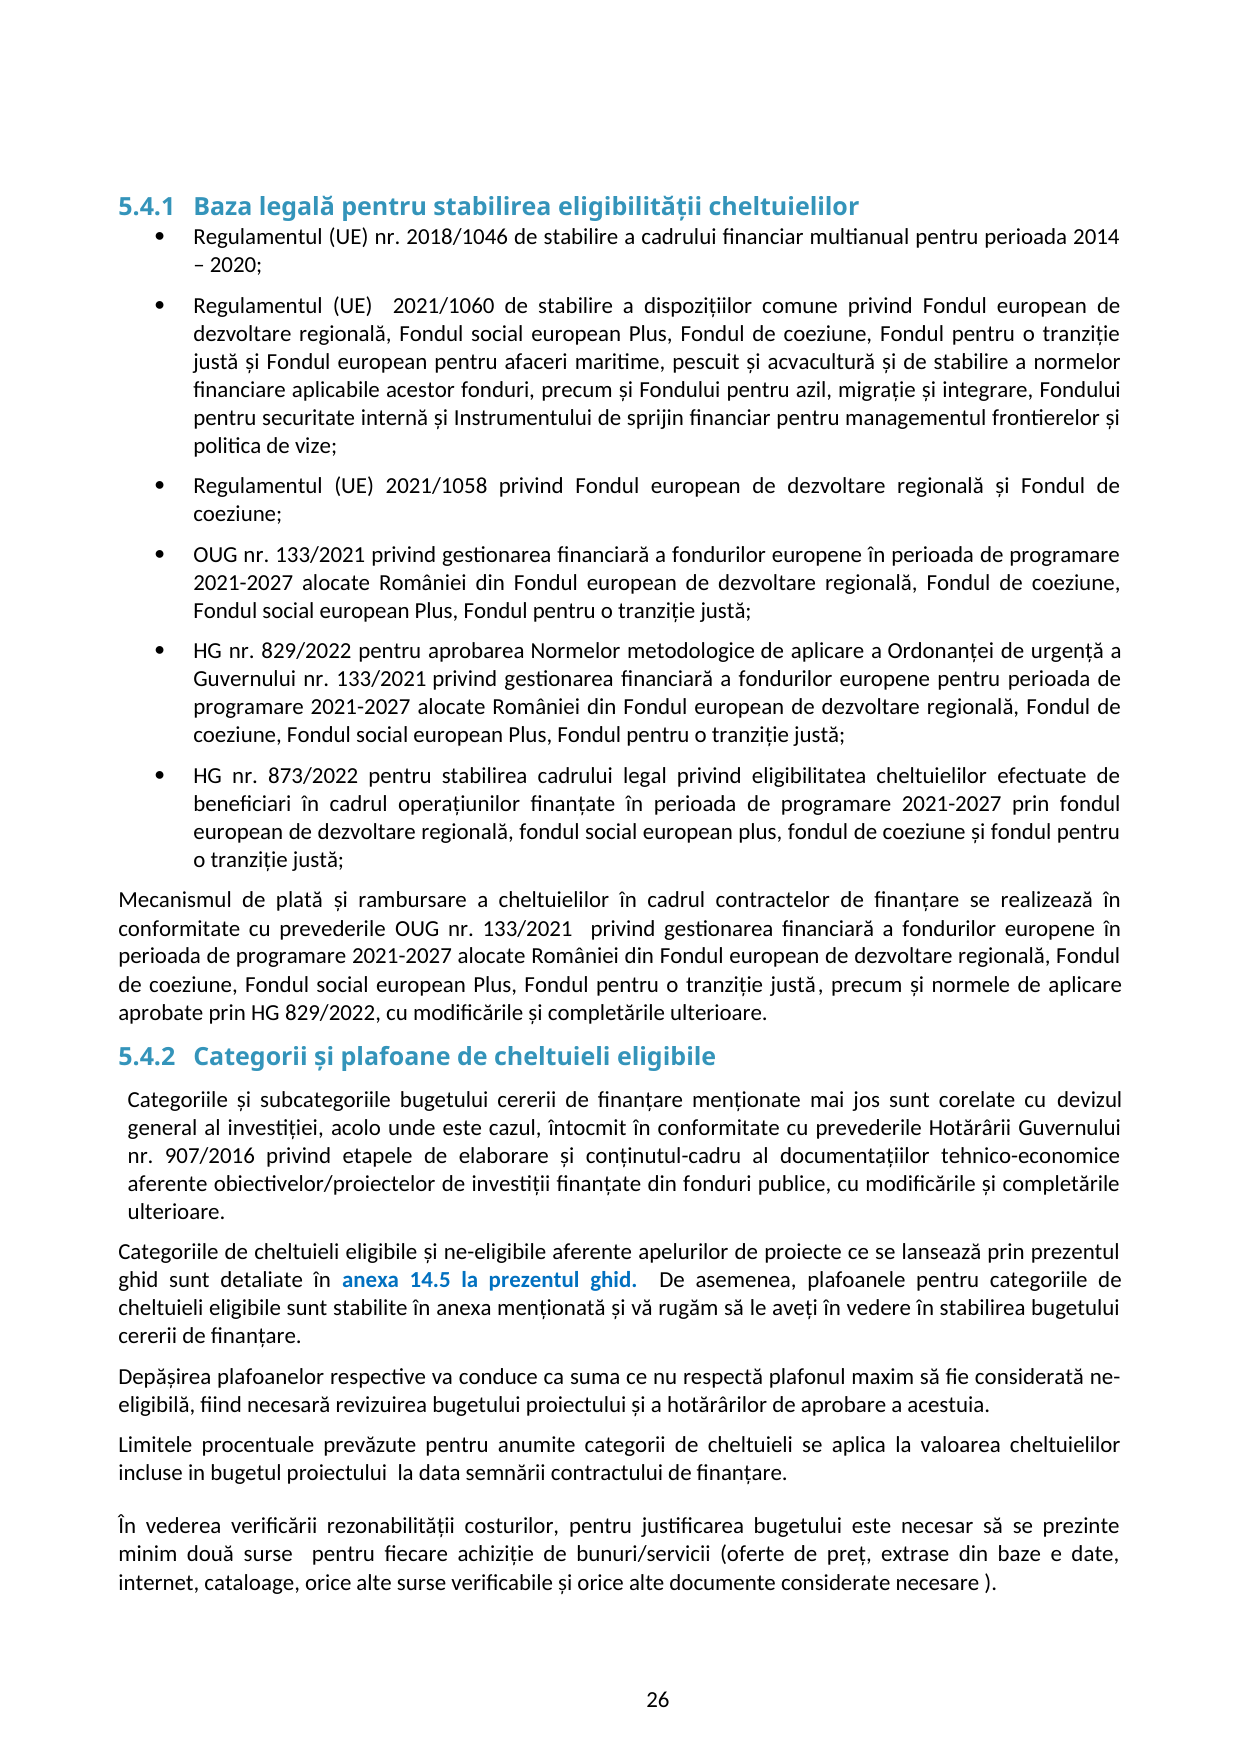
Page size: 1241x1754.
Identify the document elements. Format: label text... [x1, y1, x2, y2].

list Regulamentul (UE) 2021/1058 privind Fondul european de dezvoltare regională și Fondul de coeziune; [156, 471, 1122, 527]
list Regulamentul (UE) nr. 2018/1046 de stabilire a cadrului financiar multianual pentru perioada 2014 – 2020; [156, 222, 1122, 278]
list HG nr. 829/2022 pentru aprobarea Normelor metodologice de aplicare a Ordonanței de urgență a Guvernului nr. 133/2021 privind gestionarea financiară a fondurilor europene pentru perioada de programare 2021-2027 alocate României din Fondul european de dezvoltare regională, Fondul de coeziune, Fondul social european Plus, Fondul pentru o tranziție justă; [156, 636, 1122, 748]
text Categoriile și subcategoriile bugetului cererii de finanțare menționate mai jos sunt corelate cu devizul general al investiției, acolo unde este cazul, întocmit în conformitate cu prevederile Hotărârii Guvernului nr. 907/2016 privind etapele de elaborare și conținutul-cadru al documentațiilor tehnico-economice aferente obiectivelor/proiectelor de investiții finanțate din fonduri publice, cu modificările și completările ulterioare. [127, 1085, 1122, 1225]
list Regulamentul (UE) 2021/1060 de stabilire a dispozițiilor comune privind Fondul european de dezvoltare regională, Fondul social european Plus, Fondul de coeziune, Fondul pentru o tranziție justă și Fondul european pentru afaceri maritime, pescuit și acvacultură și de stabilire a normelor financiare aplicabile acestor fonduri, precum și Fondului pentru azil, migrație și integrare, Fondului pentru securitate internă și Instrumentului de sprijin financiar pentru managementul frontierelor și politica de vize; [156, 291, 1122, 459]
text Depășirea plafoanelor respective va conduce ca suma ce nu respectă plafonul maxim să fie considerată ne-eligibilă, fiind necesară revizuirea bugetului proiectului și a hotărârilor de aprobare a acestuia. [118, 1362, 1122, 1418]
text Limitele procentuale prevăzute pentru anumite categorii de cheltuieli se aplica la valoarea cheltuielilor incluse in bugetul proiectului la data semnării contractului de finanțare. [118, 1431, 1122, 1487]
text Mecanismul de plată şi rambursare a cheltuielilor în cadrul contractelor de finanțare se realizează în conformitate cu prevederile OUG nr. 133/2021 privind gestionarea financiară a fondurilor europene în perioada de programare 2021-2027 alocate României din Fondul european de dezvoltare regională, Fondul de coeziune, Fondul social european Plus, Fondul pentru o tranziție justă, precum şi normele de aplicare aprobate prin HG 829/2022, cu modificările și completările ulterioare. [118, 886, 1122, 1026]
list OUG nr. 133/2021 privind gestionarea financiară a fondurilor europene în perioada de programare 2021-2027 alocate României din Fondul european de dezvoltare regională, Fondul de coeziune, Fondul social european Plus, Fondul pentru o tranziție justă; [156, 540, 1122, 624]
subtitle Baza legală pentru stabilirea eligibilității cheltuielilor [118, 188, 1122, 222]
text Categoriile de cheltuieli eligibile și ne-eligibile aferente apelurilor de proiecte ce se lansează prin prezentul ghid sunt detaliate în anexa 14.5 la prezentul ghid. De asemenea, plafoanele pentru categoriile de cheltuieli eligibile sunt stabilite în anexa menționată și vă rugăm să le aveți în vedere în stabilirea bugetului cererii de finanțare. [118, 1237, 1122, 1349]
subtitle Categorii și plafoane de cheltuieli eligibile [118, 1038, 1122, 1072]
text În vederea verificării rezonabilității costurilor, pentru justificarea bugetului este necesar să se prezinte minim două surse pentru fiecare achiziție de bunuri/servicii (oferte de preț, extrase din baze e date, internet, cataloage, orice alte surse verificabile și orice alte documente considerate necesare ). [118, 1512, 1122, 1596]
list HG nr. 873/2022 pentru stabilirea cadrului legal privind eligibilitatea cheltuielilor efectuate de beneficiari în cadrul operațiunilor finanțate în perioada de programare 2021-2027 prin fondul european de dezvoltare regională, fondul social european plus, fondul de coeziune și fondul pentru o tranziție justă; [156, 761, 1122, 873]
